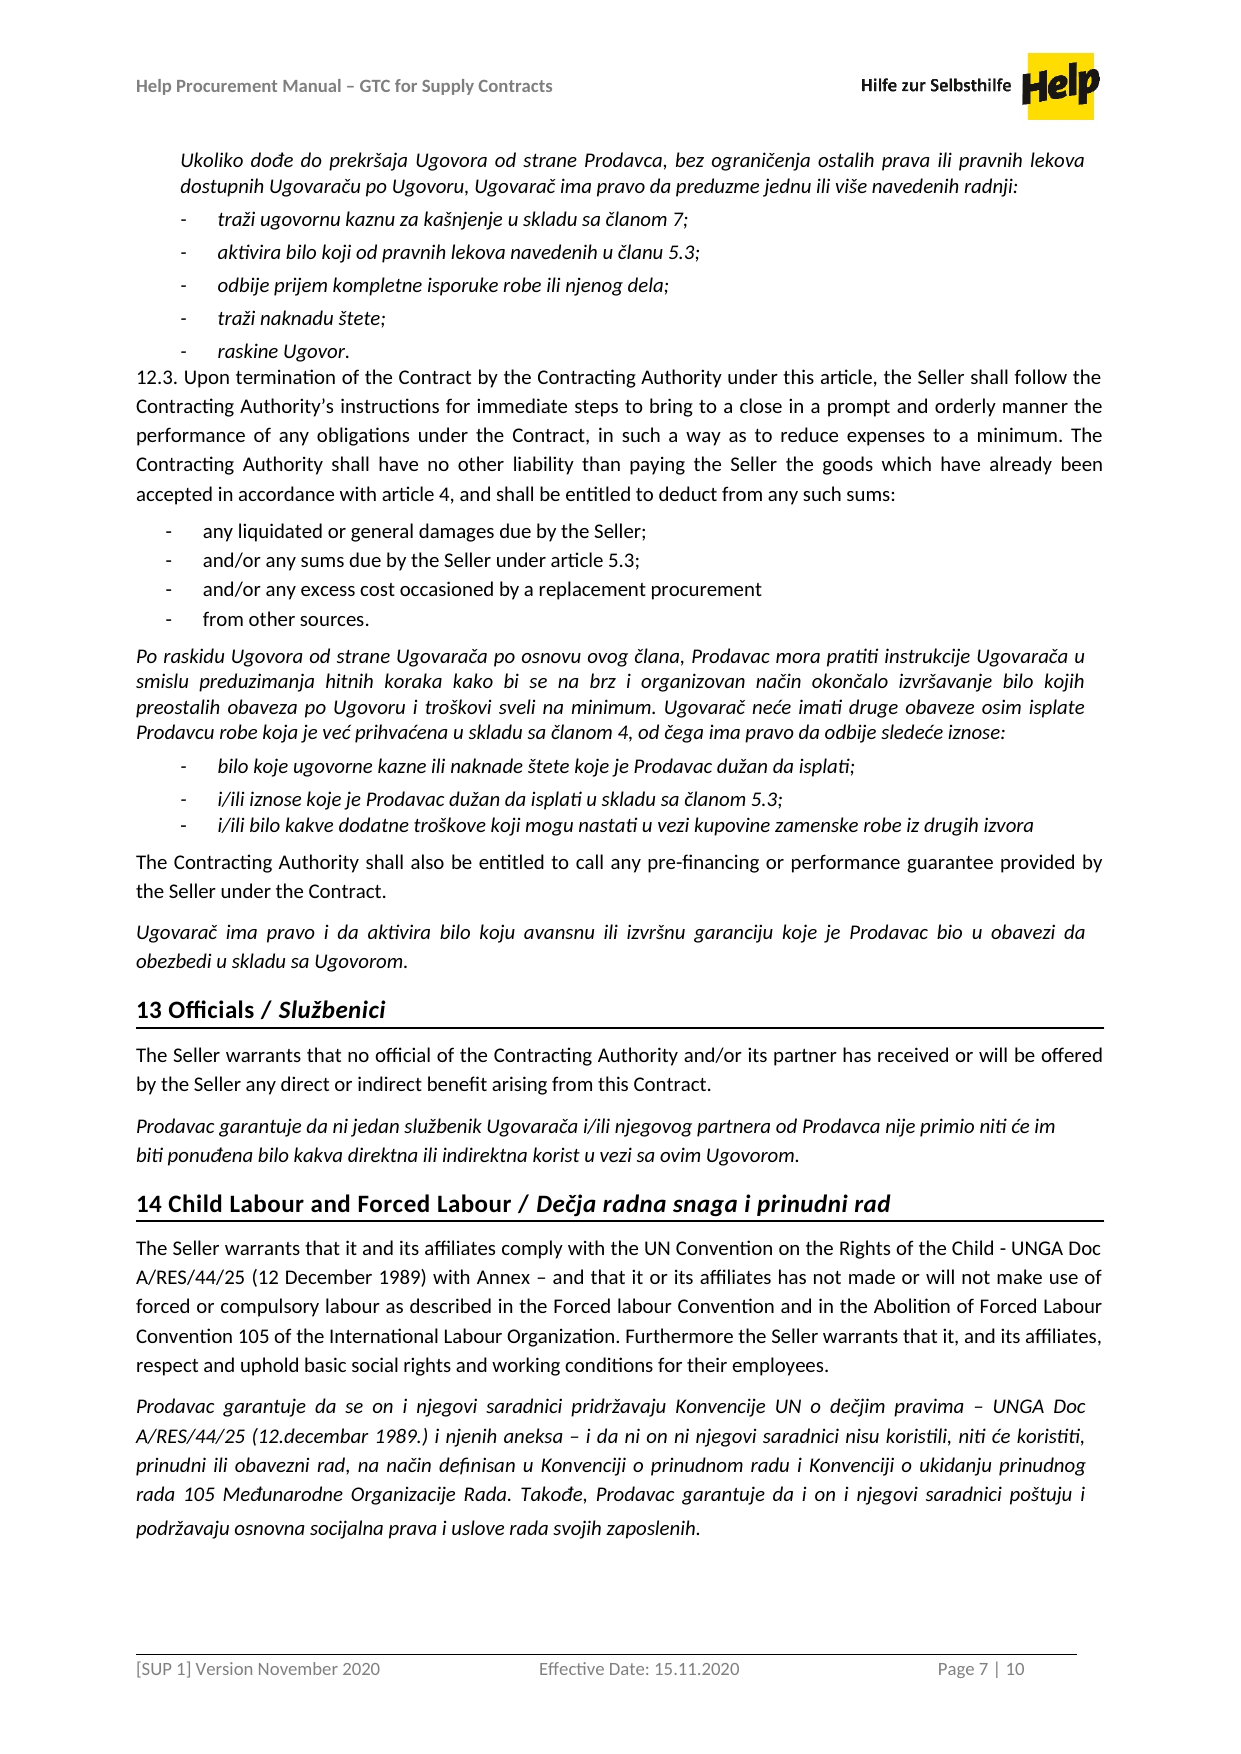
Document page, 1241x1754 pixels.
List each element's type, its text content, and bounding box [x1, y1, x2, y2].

text The Seller warrants that no official of the Contracting Authority and/or its partner has received or will be offered by the Seller any direct or indirect benefit arising from this Contract. [136, 1042, 1104, 1097]
list traži ugovornu kaznu za kašnjenje u skladu sa članom 7; [180, 206, 1089, 232]
list aktivira bilo koji od pravnih lekova navedenih u članu 5.3; [180, 239, 1089, 265]
list traži naknadu štete; [180, 306, 1089, 331]
subtitle 14 Child Labour and Forced Labour / Dečja radna snaga i prinudni rad [136, 1188, 1104, 1220]
text The Seller warrants that it and its affiliates comply with the UN Convention on the Rights of the Child - UNGA Doc A/RES/44/25 (12 December 1989) with Annex – and that it or its affiliates has not made or will not make use of forced or compulsory labour as described in the Forced labour Convention and in the Abolition of Forced Labour Convention 105 of the International Labour Organization. Furthermore the Seller warrants that it, and its affiliates, respect and uphold basic social rights and working conditions for their employees. [136, 1235, 1104, 1377]
picture [855, 41, 1105, 131]
text Prodavac garantuje da se on i njegovi saradnici pridržavaju Konvencije UN o dečjim pravima – UNGA Doc A/RES/44/25 (12.decembar 1989.) i njenih aneksa – i da ni on ni njegovi saradnici nisu koristili, niti će koristiti, prinudni ili obavezni rad, na način definisan u Konvenciji o prinudnom radu i Konvenciji o ukidanju prinudnog rada 105 Međunarodne Organizacije Rada. Takođe, Prodavac garantuje da i on i njegovi saradnici poštuju i podržavaju osnovna socijalna prava i uslove rada svojih zaposlenih. [136, 1394, 1090, 1542]
text Ugovarač ima pravo i da aktivira bilo koju avansnu ili izvršnu garanciju koje je Prodavac bio u obavezi da obezbedi u skladu sa Ugovorom. [136, 919, 1089, 974]
list i/ili iznose koje je Prodavac dužan da isplati u skladu sa članom 5.3; [180, 786, 1089, 812]
subtitle 13 Officials / Službenici [136, 994, 1104, 1027]
list i/ili bilo kakve dodatne troškove koji mogu nastati u vezi kupovine zamenske robe iz drugih izvora [180, 812, 1104, 837]
text The Contracting Authority shall also be entitled to call any pre-financing or performance guarantee provided by the Seller under the Contract. [136, 849, 1104, 904]
text Prodavac garantuje da ni jedan službenik Ugovarača i/ili njegovog partnera od Prodavca nije primio niti će im biti ponuđena bilo kakva direktna ili indirektna korist u vezi sa ovim Ugovorom. [136, 1113, 1089, 1167]
list from other sources. [165, 606, 1104, 631]
text Ukoliko dođe do prekršaja Ugovora od strane Prodavca, bez ograničenja ostalih prava ili pravnih lekova dostupnih Ugovaraču po Ugovoru, Ugovarač ima pravo da preduzme jednu ili više navedenih radnji: [180, 148, 1089, 198]
list and/or any excess cost occasioned by a replacement procurement [165, 577, 1104, 602]
text 12.3. Upon termination of the Contract by the Contracting Authority under this article, the Seller shall follow the Contracting Authority’s instructions for immediate steps to bring to a close in a prompt and orderly manner the performance of any obligations under the Contract, in such a way as to reduce expenses to a minimum. The Contracting Authority shall have no other liability than paying the Seller the goods which have already been accepted in accordance with article 4, and shall be entitled to deduct from any such sums: [136, 364, 1104, 506]
text Po raskidu Ugovora od strane Ugovarača po osnovu ovog člana, Prodavac mora pratiti instrukcije Ugovarača u smislu preduzimanja hitnih koraka kako bi se na brz i organizovan način okončalo izvršavanje bilo kojih preostalih obaveza po Ugovoru i troškovi sveli na minimum. Ugovarač neće imati druge obaveze osim isplate Prodavcu robe koja je već prihvaćena u skladu sa članom 4, od čega ima pravo da odbije sledeće iznose: [136, 643, 1089, 745]
list any liquidated or general damages due by the Seller; [165, 518, 1104, 544]
list and/or any sums due by the Seller under article 5.3; [165, 547, 1104, 573]
list bilo koje ugovorne kazne ili naknade štete koje je Prodavac dužan da isplati; [180, 753, 1089, 778]
list odbije prijem kompletne isporuke robe ili njenog dela; [180, 272, 1089, 298]
list raskine Ugovor. [180, 339, 1089, 364]
